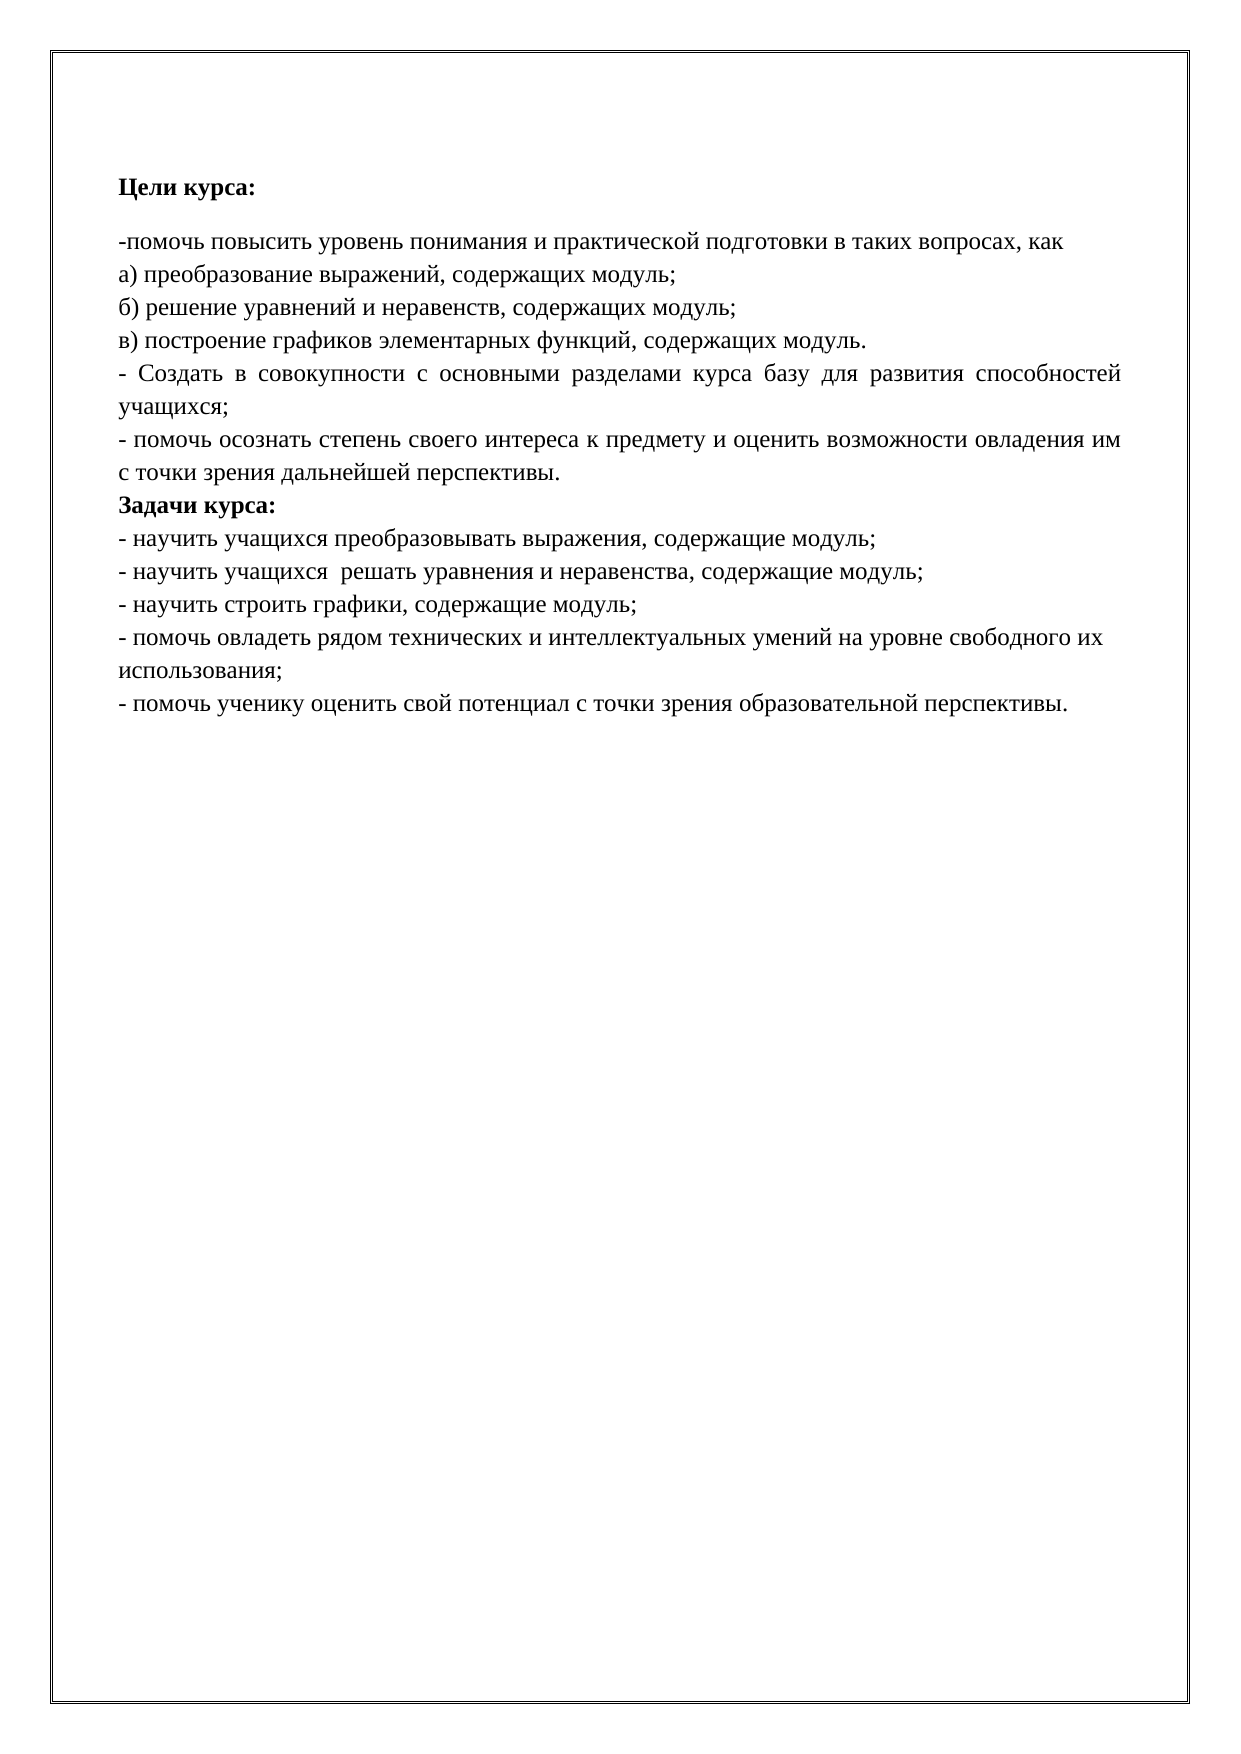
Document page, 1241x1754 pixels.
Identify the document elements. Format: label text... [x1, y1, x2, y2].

text - помочь осознать степень своего интереса к предмету и оценить возможности овладения им с точки зрения дальнейшей перспективы. [118, 424, 1122, 486]
text в) построение графиков элементарных функций, содержащих модуль. [118, 325, 1122, 354]
text а) преобразование выражений, содержащих модуль; [118, 259, 1122, 288]
text - помочь ученику оценить свой потенциал с точки зрения образовательной перспективы. [118, 688, 1122, 717]
text - научить учащихся решать уравнения и неравенства, содержащие модуль; [118, 556, 1122, 585]
text -помочь повысить уровень понимания и практической подготовки в таких вопросах, как [118, 226, 1122, 254]
text - Создать в совокупности с основными разделами курса базу для развития способностей учащихся; [118, 358, 1122, 420]
text - научить учащихся преобразовывать выражения, содержащие модуль; [118, 523, 1122, 552]
text - научить строить графики, содержащие модуль; [118, 589, 1122, 618]
text б) решение уравнений и неравенств, содержащих модуль; [118, 292, 1122, 321]
text - помочь овладеть рядом технических и интеллектуальных умений на уровне свободного их использования; [118, 622, 1122, 684]
text Цели курса: [118, 172, 1122, 201]
text Задачи курса: [118, 490, 1122, 519]
